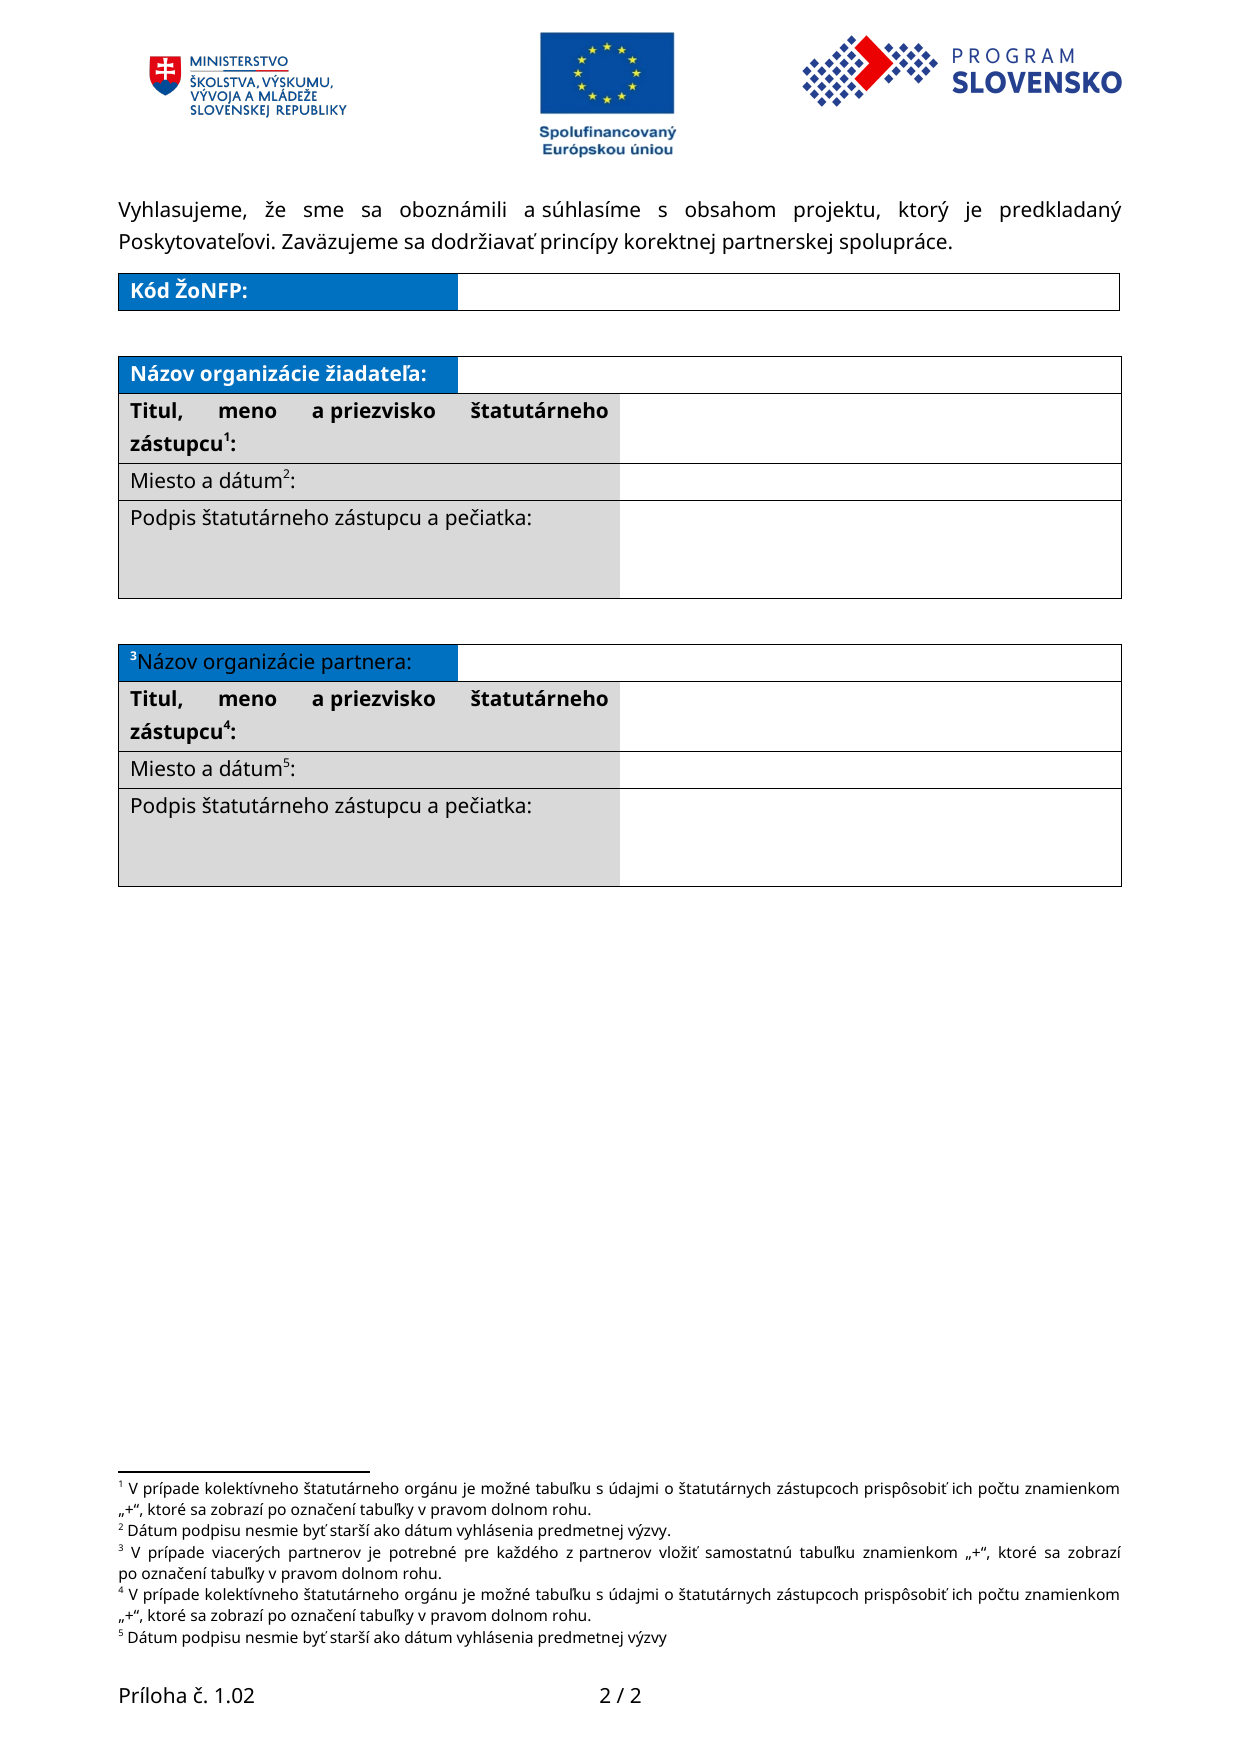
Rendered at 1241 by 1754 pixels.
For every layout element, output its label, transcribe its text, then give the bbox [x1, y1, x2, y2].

table_header Názov organizácie žiadateľa: [119, 357, 458, 393]
text Vyhlasujeme, že sme sa oboznámili a súhlasíme s obsahom projektu, ktorý je predkladaný Poskytovateľovi. Zaväzujeme sa dodržiavať princípy korektnej partnerskej spolupráce. [118, 195, 1122, 256]
picture [118, 24, 378, 146]
table_header [458, 357, 1121, 393]
picture [524, 17, 690, 170]
table_header [458, 274, 1119, 310]
table_header Kód ŽoNFP: [119, 274, 458, 310]
picture [802, 35, 1122, 107]
